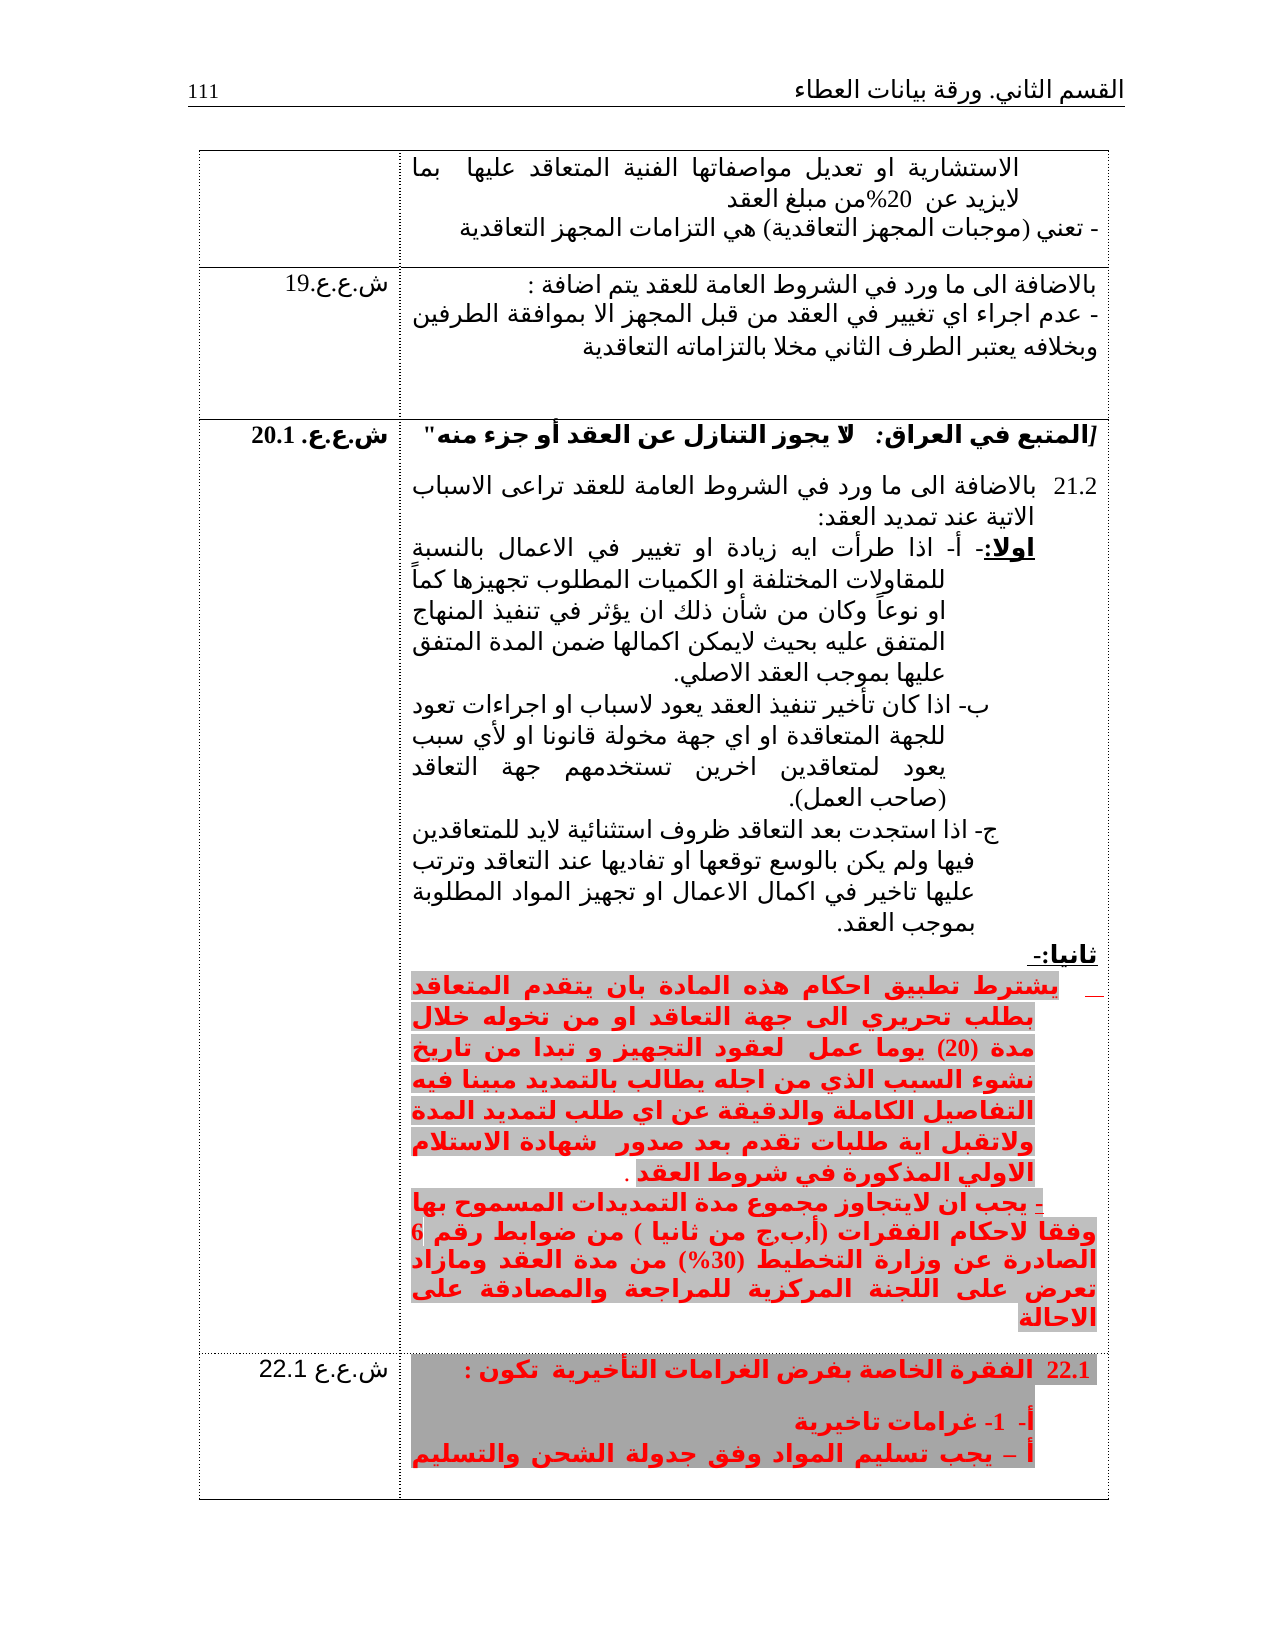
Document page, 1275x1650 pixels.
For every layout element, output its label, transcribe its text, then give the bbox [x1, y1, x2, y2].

table_cell ش.ع.ع.19 [199, 267, 400, 419]
table_cell بالاضافة الى ما ورد في الشروط العامة للعقد يتم اضافة : - عدم اجراء اي تغيير في العقد من قبل المجهز الا بموافقة الطرفين وبخلافه يعتبر الطرف الثاني مخلا بالتزاماته التعاقدية [400, 268, 1109, 419]
table_cell [المتبع في العراق: "لا يجوز التنازل عن العقد أو جزء منه" 21.2 بالاضافة الى ما ورد في الشروط العامة للعقد تراعى الاسباب الاتية عند تمديد العقد: اولا:- أ- اذا طرأت ايه زيادة او تغيير في الاعمال بالنسبة للمقاولات المختلفة او الكميات المطلوب تجهيزها كماً او نوعاً وكان من شأن ذلك ان يؤثر في تنفيذ المنهاج المتفق عليه بحيث لايمكن اكمالها ضمن المدة المتفق عليها بموجب العقد الاصلي. ب- اذا كان تأخير تنفيذ العقد يعود لاسباب او اجراءات تعود للجهة المتعاقدة او اي جهة مخولة قانونا او لأي سبب يعود لمتعاقدين اخرين تستخدمهم جهة التعاقد (صاحب العمل). ج- اذا استجدت بعد التعاقد ظروف استثنائية لايد للمتعاقدين فيها ولم يكن بالوسع توقعها او تفاديها عند التعاقد وترتب عليها تاخير في اكمال الاعمال او تجهيز المواد المطلوبة بموجب العقد. ثانيا:- يشترط تطبيق احكام هذه المادة بان يتقدم المتعاقد بطلب تحريري الى جهة التعاقد او من تخوله خلال مدة (20) يوما عمل لعقود التجهيز و تبدا من تاريخ نشوء السبب الذي من اجله يطالب بالتمديد مبينا فيه التفاصيل الكاملة والدقيقة عن اي طلب لتمديد المدة ولاتقبل اية طلبات تقدم بعد صدور شهادة الاستلام الاولي المذكورة في شروط العقد . - يجب ان لايتجاوز مجموع مدة التمديدات المسموح بها وفقا لاحكام الفقرات (أ,ب,ج من ثانيا ) من ضوابط رقم 6 الصادرة عن وزارة التخطيط (30%) من مدة العقد ومازاد تعرض على اللجنة المركزية للمراجعة والمصادقة على الاحالة [400, 420, 1109, 1353]
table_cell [400, 1353, 1109, 1499]
table_cell ش.ع.ع 22.1 [199, 1353, 400, 1499]
table_cell ش.ع.ع.18 [199, 151, 400, 267]
table_cell ش.ع.ع. 20.1 [199, 420, 400, 1353]
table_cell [400, 151, 1109, 267]
